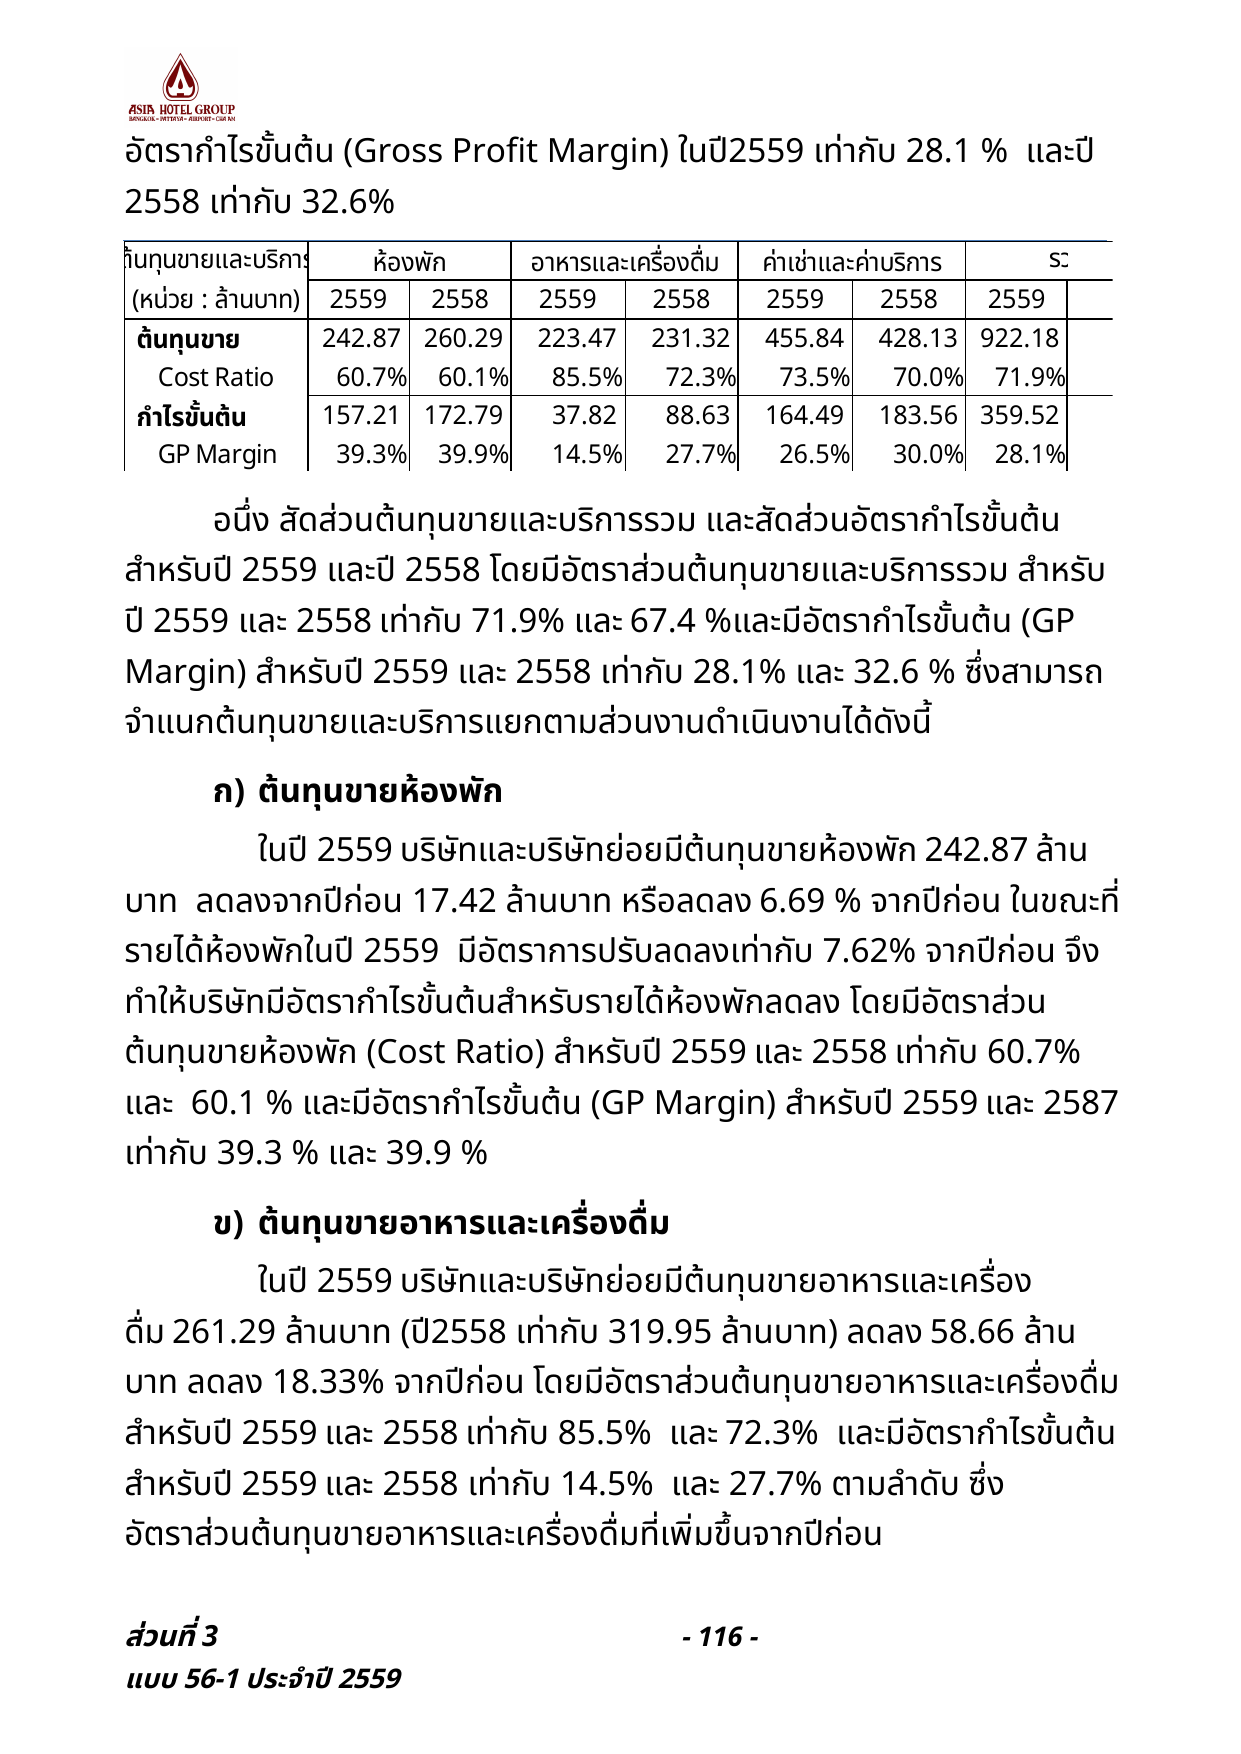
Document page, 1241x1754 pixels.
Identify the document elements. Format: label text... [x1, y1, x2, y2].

list ต้นทุนขายอาหารและเครื่องดื่ม [213, 1198, 1122, 1249]
picture [124, 47, 238, 128]
list ต้นทุนขายห้องพัก [213, 767, 1122, 818]
text ในปี 2559บริษัทและบริษัทย่อยมีต้นทุนขายห้องพัก242.87ล้านบาท ลดลงจากปีก่อน 17.42 ล้านบาท หรือลดลง6.69 % จากปีก่อน ในขณะที่รายได้ห้องพักในปี 2559 มีอัตราการปรับลดลงเท่ากับ 7.62% จากปีก่อน จึงทำให้บริษัทมีอัตรากำไรขั้นต้นสำหรับรายได้ห้องพักลดลง โดยมีอัตราส่วนต้นทุนขายห้องพัก (Cost Ratio) สำหรับปี 2559และ 2558เท่ากับ 60.7% และ 60.1 % และมีอัตรากำไรขั้นต้น (GP Margin) สำหรับปี 2559และ 2587 เท่ากับ 39.3 % และ 39.9 % [124, 826, 1122, 1180]
text อนึ่ง สัดส่วนต้นทุนขายและบริการรวม และสัดส่วนอัตรากำไรขั้นต้น สำหรับปี 2559 และปี 2558 โดยมีอัตราส่วนต้นทุนขายและบริการรวม สำหรับปี 2559 และ 2558เท่ากับ 71.9% และ67.4 %และมีอัตรากำไรขั้นต้น (GP Margin) สำหรับปี 2559 และ 2558 เท่ากับ 28.1% และ 32.6 % ซึ่งสามารถจำแนกต้นทุนขายและบริการแยกตามส่วนงานดำเนินงานได้ดังนี้ [124, 496, 1122, 748]
text ในปี 2559บริษัทและบริษัทย่อยมีต้นทุนขายอาหารและเครื่องดื่ม261.29 ล้านบาท (ปี2558 เท่ากับ 319.95 ล้านบาท) ลดลง58.66 ล้านบาท ลดลง 18.33% จากปีก่อน โดยมีอัตราส่วนต้นทุนขายอาหารและเครื่องดื่มสำหรับปี 2559และ 2558เท่ากับ 85.5% และ72.3% และมีอัตรากำไรขั้นต้น สำหรับปี 2559และ 2558 เท่ากับ 14.5% และ 27.7% ตามลำดับ ซึ่งอัตราส่วนต้นทุนขายอาหารและเครื่องดื่มที่เพิ่มขึ้นจากปีก่อน [124, 1257, 1122, 1560]
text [124, 127, 1122, 228]
